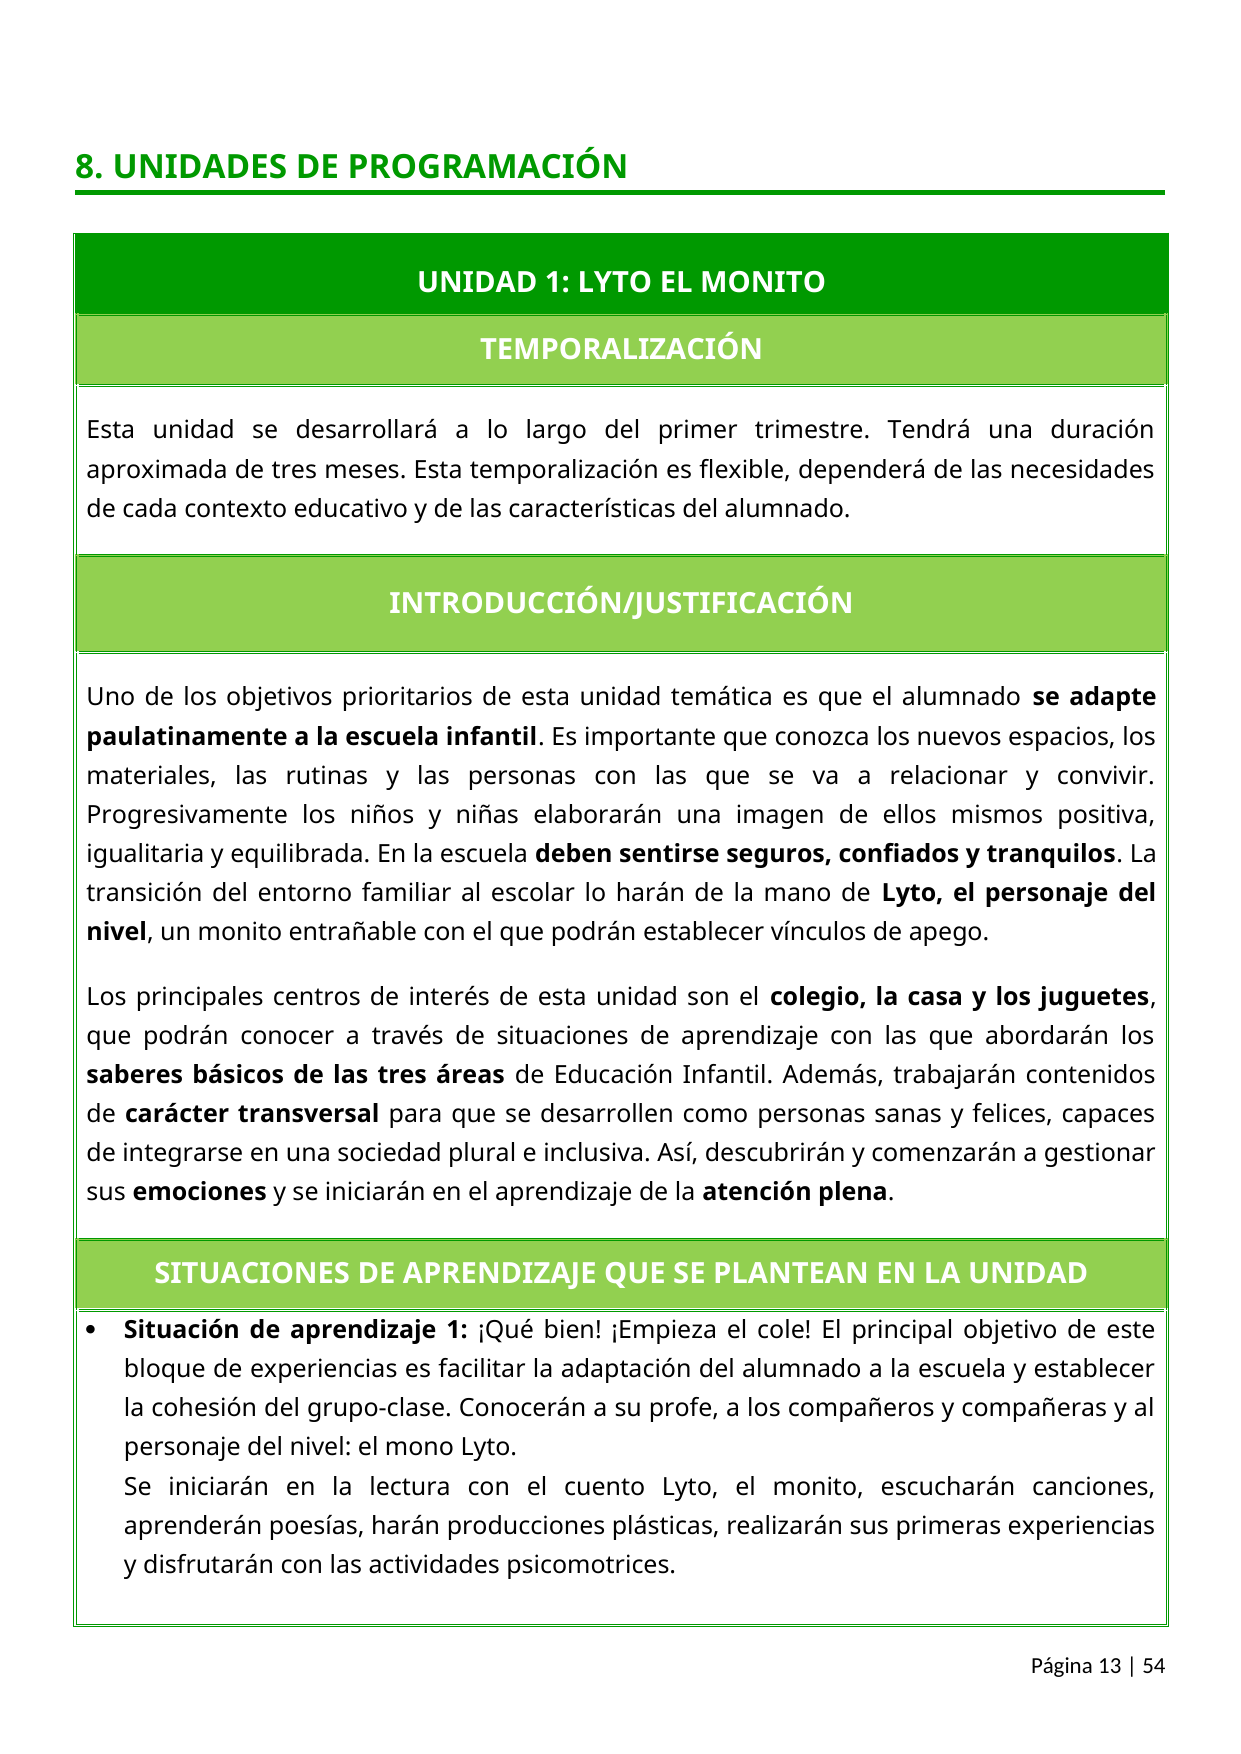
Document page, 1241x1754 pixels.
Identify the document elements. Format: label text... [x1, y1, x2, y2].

table_cell Esta unidad se desarrollará a lo largo del primer trimestre. Tendrá una duración aproximada de tres meses. Esta temporalización es flexible, dependerá de las necesidades de cada contexto educativo y de las características del alumnado. [75, 384, 1168, 554]
table_cell SITUACIONES DE APRENDIZAJE QUE SE PLANTEAN EN LA UNIDAD [77, 1238, 1166, 1308]
table_cell INTRODUCCIÓN/JUSTIFICACIÓN [75, 554, 1168, 651]
table_header UNIDAD 1: LYTO EL MONITO [77, 236, 1166, 313]
table_cell TEMPORALIZACIÓN [75, 313, 1168, 384]
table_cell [77, 1309, 1166, 1624]
table_cell Uno de los objetivos prioritarios de esta unidad temática es que el alumnado se adapte paulatinamente a la escuela infantil. Es importante que conozca los nuevos espacios, los materiales, las rutinas y las personas con las que se va a relacionar y convivir. Progresivamente los niños y niñas elaborarán una imagen de ellos mismos positiva, igualitaria y equilibrada. En la escuela deben sentirse seguros, confiados y tranquilos. La transición del entorno familiar al escolar lo harán de la mano de Lyto, el personaje del nivel, un monito entrañable con el que podrán establecer vínculos de apego. Los principales centros de interés de esta unidad son el colegio, la casa y los juguetes, que podrán conocer a través de situaciones de aprendizaje con las que abordarán los saberes básicos de las tres áreas de Educación Infantil. Además, trabajarán contenidos de carácter transversal para que se desarrollen como personas sanas y felices, capaces de integrarse en una sociedad plural e inclusiva. Así, descubrirán y comenzarán a gestionar sus emociones y se iniciarán en el aprendizaje de la atención plena. [75, 651, 1168, 1237]
subtitle UNIDADES DE PROGRAMACIÓN [75, 143, 1165, 190]
